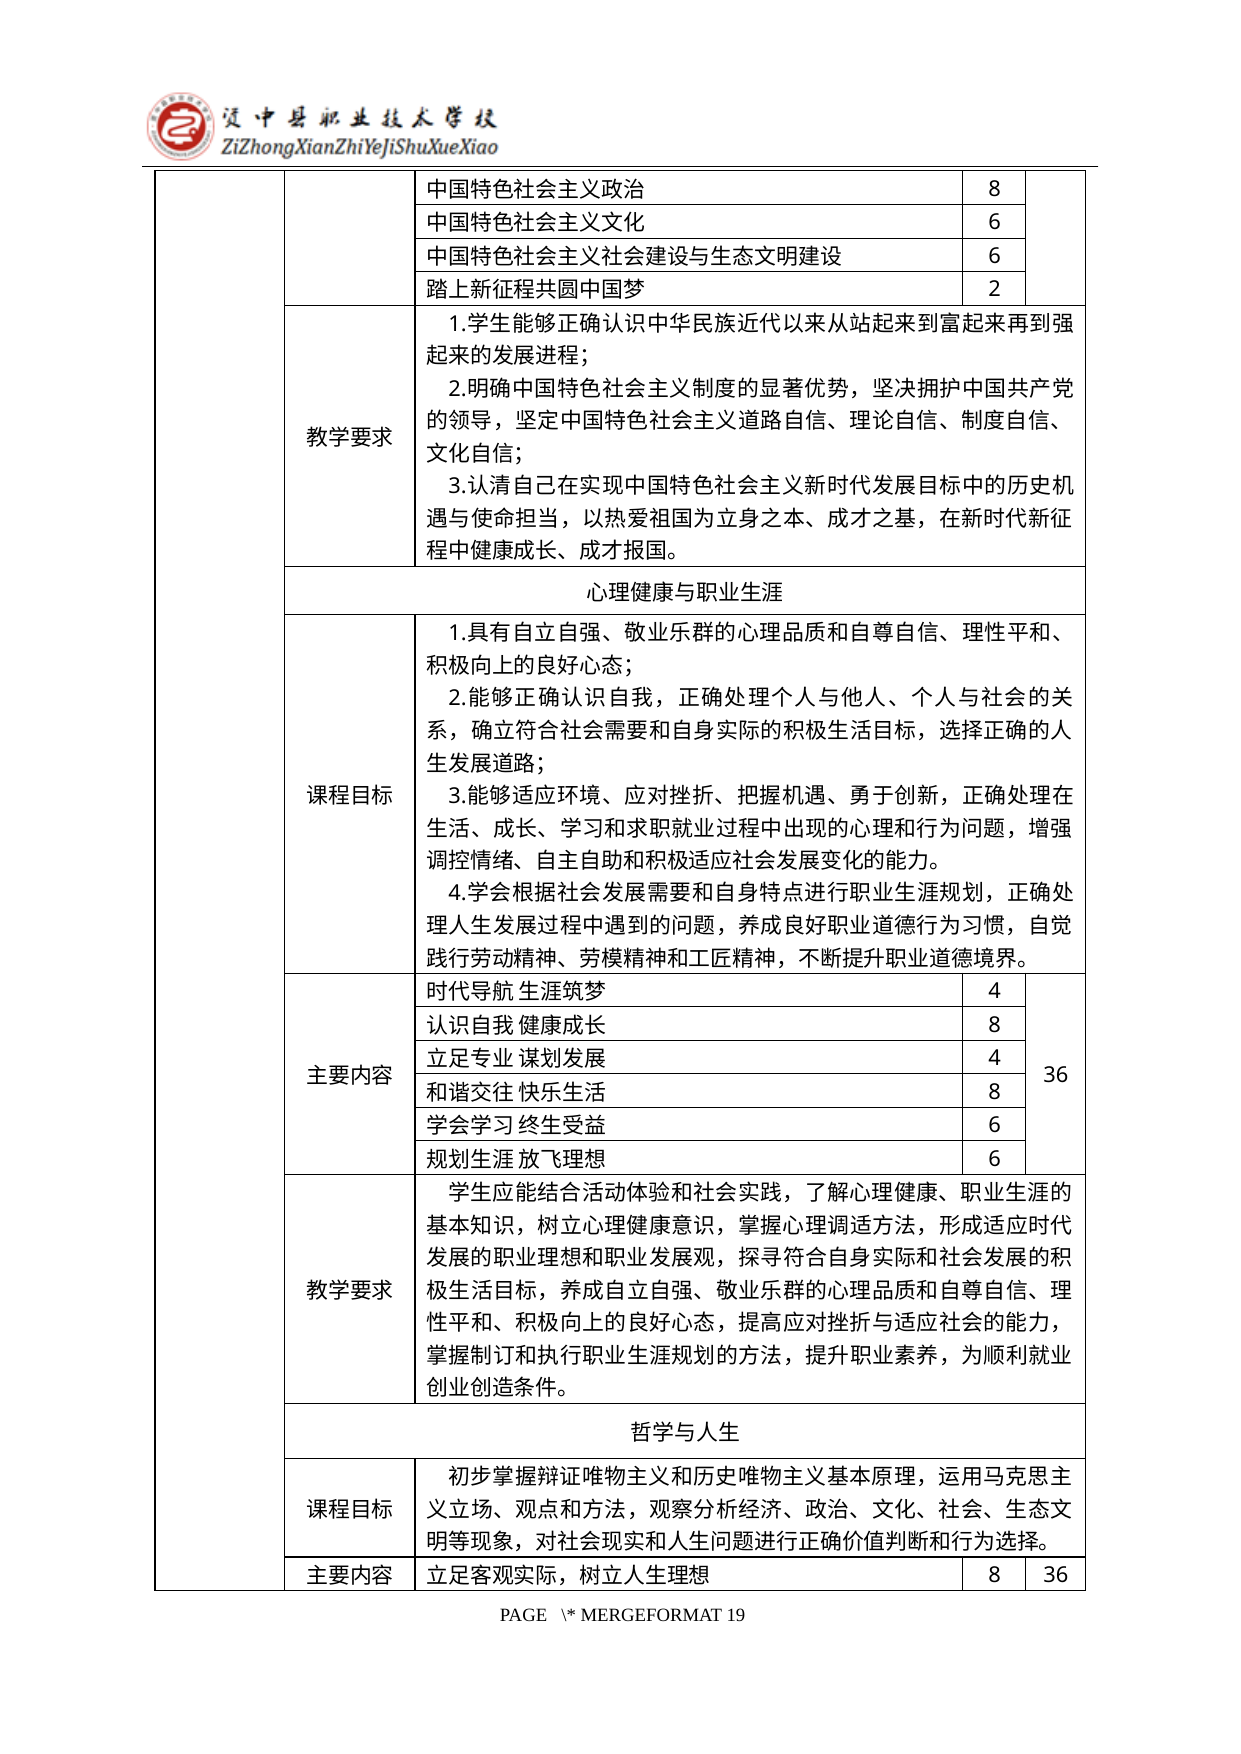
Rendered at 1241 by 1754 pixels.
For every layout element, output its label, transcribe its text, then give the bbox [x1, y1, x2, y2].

table_cell 初步掌握辩证唯物主义和历史唯物主义基本原理，运用马克思主义立场、观点和方法，观察分析经济、政治、文化、社会、生态文明等现象，对社会现实和人生问题进行正确价值判断和行为选择。 [416, 1459, 1085, 1556]
table_cell 中国特色社会主义社会建设与生态文明建设 [416, 239, 962, 271]
table_cell 8 [963, 1007, 1025, 1040]
table_cell 主要内容 [285, 974, 414, 1174]
table_cell 课程目标 [285, 1459, 414, 1556]
table_cell 8 [963, 171, 1025, 204]
table_cell 学生应能结合活动体验和社会实践，了解心理健康、职业生涯的基本知识，树立心理健康意识，掌握心理调适方法，形成适应时代发展的职业理想和职业发展观，探寻符合自身实际和社会发展的积极生活目标，养成自立自强、敬业乐群的心理品质和自尊自信、理性平和、积极向上的良好心态，提高应对挫折与适应社会的能力，掌握制订和执行职业生涯规划的方法，提升职业素养，为顺利就业创业创造条件。 [416, 1175, 1085, 1402]
table_cell 立足专业 谋划发展 [416, 1041, 962, 1073]
table_cell 和谐交往 快乐生活 [416, 1074, 962, 1107]
table_cell 6 [963, 1141, 1025, 1174]
table_cell 认识自我 健康成长 [416, 1007, 962, 1040]
table_cell 教学要求 [285, 1175, 414, 1402]
table_cell 1.学生能够正确认识中华民族近代以来从站起来到富起来再到强起来的发展进程； 2.明确中国特色社会主义制度的显著优势，坚决拥护中国共产党的领导，坚定中国特色社会主义道路自信、理论自信、制度自信、文化自信； 3.认清自己在实现中国特色社会主义新时代发展目标中的历史机遇与使命担当，以热爱祖国为立身之本、成才之基，在新时代新征程中健康成长、成才报国。 [416, 306, 1085, 566]
table_cell 2 [963, 272, 1025, 304]
table_cell 学会学习 终生受益 [416, 1108, 962, 1140]
table_cell 4 [963, 1041, 1025, 1073]
table_cell 8 [963, 1074, 1025, 1107]
table_cell 36 [1026, 974, 1085, 1174]
table_cell 中国特色社会主义文化 [416, 205, 962, 237]
table_cell 8 [963, 1558, 1025, 1590]
table_cell 教学要求 [285, 306, 414, 566]
table_cell 主要内容 [285, 1558, 414, 1590]
table_cell 6 [963, 205, 1025, 237]
table_cell 踏上新征程共圆中国梦 [416, 272, 962, 304]
table_cell 哲学与人生 [285, 1404, 1085, 1458]
table_cell 时代导航 生涯筑梦 [416, 974, 962, 1006]
table_cell 立足客观实际，树立人生理想 [416, 1558, 962, 1590]
table_cell 6 [963, 1108, 1025, 1140]
table_cell 中国特色社会主义政治 [416, 171, 962, 204]
table_cell 4 [963, 974, 1025, 1006]
table_cell 规划生涯 放飞理想 [416, 1141, 962, 1174]
table_cell 课程目标 [285, 615, 414, 973]
table_cell 心理健康与职业生涯 [285, 567, 1085, 614]
table_cell 1.具有自立自强、敬业乐群的心理品质和自尊自信、理性平和、积极向上的良好心态； 2.能够正确认识自我，正确处理个人与他人、个人与社会的关系，确立符合社会需要和自身实际的积极生活目标，选择正确的人生发展道路； 3.能够适应环境、应对挫折、把握机遇、勇于创新，正确处理在生活、成长、学习和求职就业过程中出现的心理和行为问题，增强调控情绪、自主自助和积极适应社会发展变化的能力。 4.学会根据社会发展需要和自身特点进行职业生涯规划，正确处理人生发展过程中遇到的问题，养成良好职业道德行为习惯，自觉践行劳动精神、劳模精神和工匠精神，不断提升职业道德境界。 [416, 615, 1085, 973]
picture [141, 88, 505, 164]
table_cell 36 [1026, 1558, 1085, 1590]
table_cell 6 [963, 239, 1025, 271]
